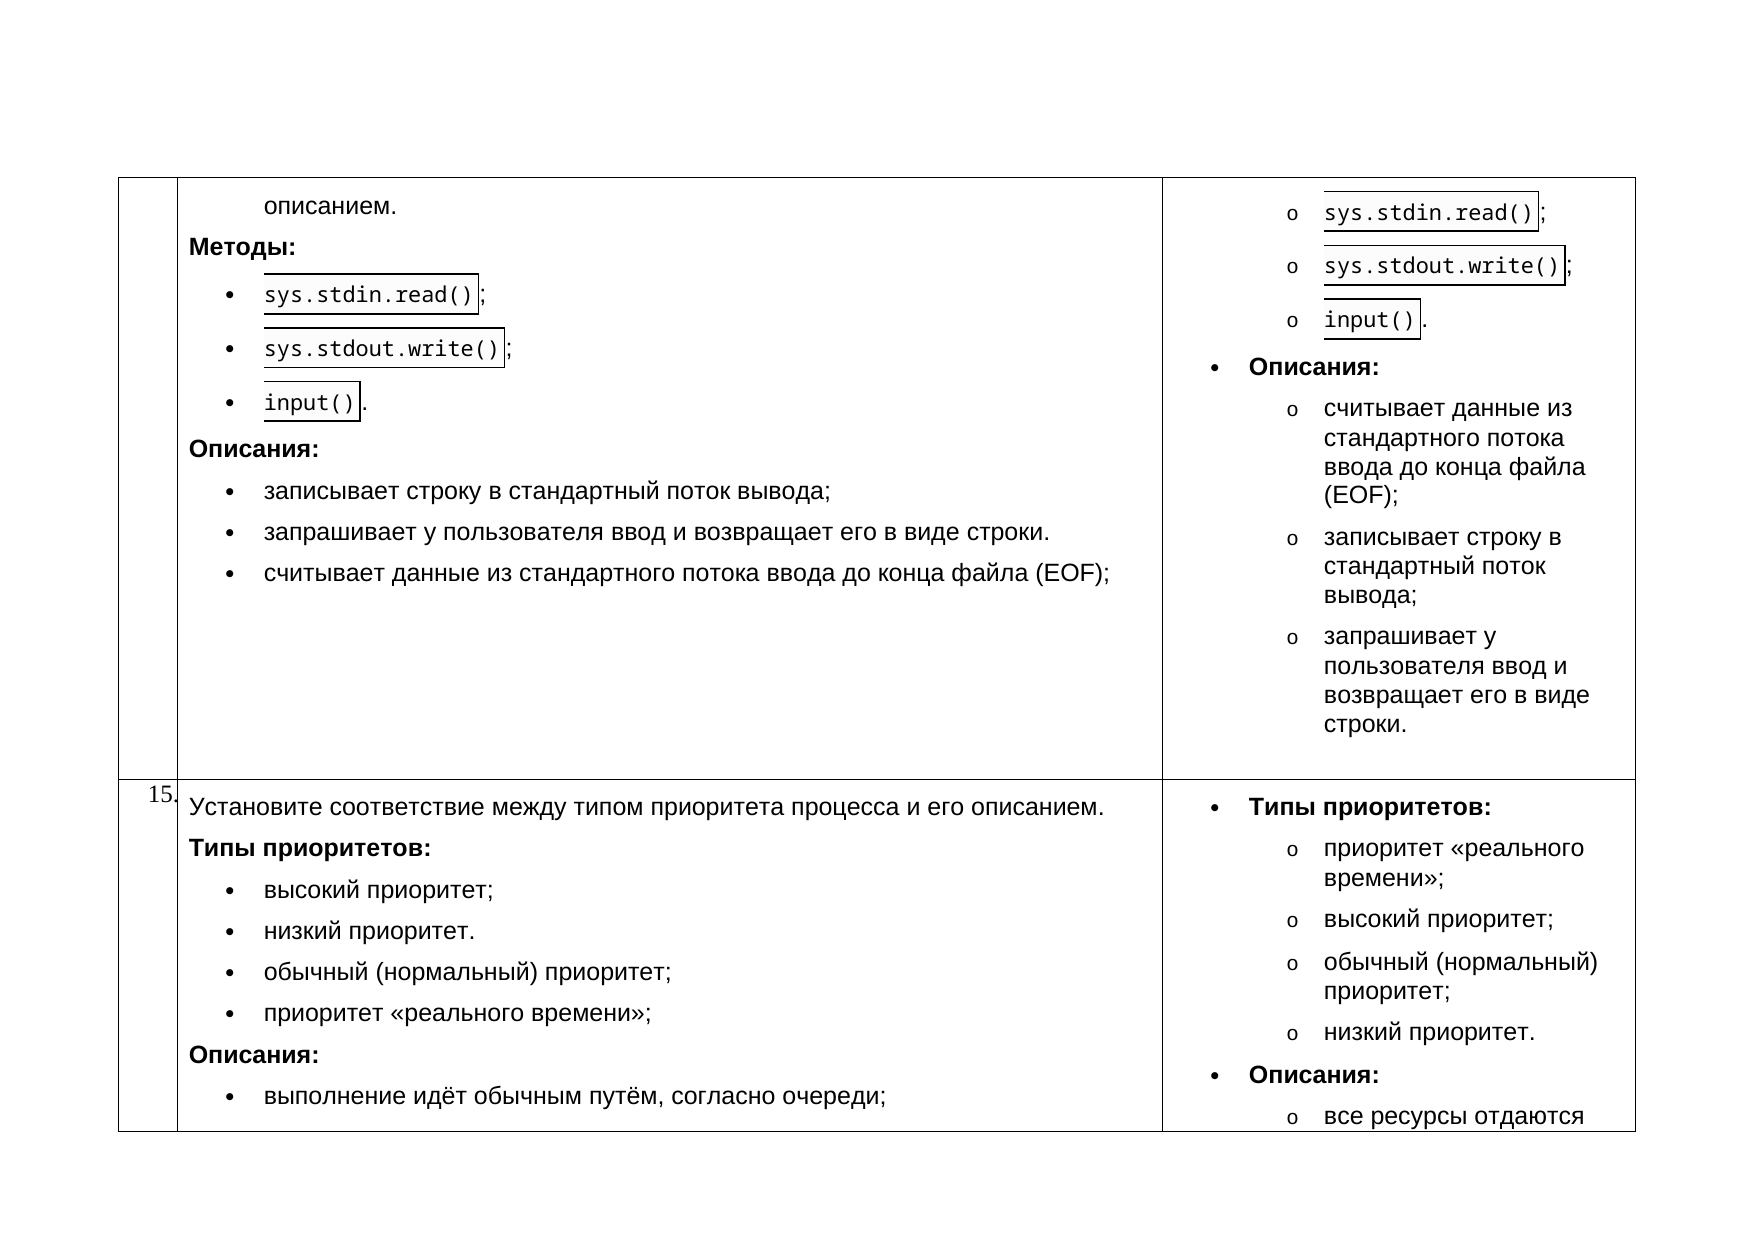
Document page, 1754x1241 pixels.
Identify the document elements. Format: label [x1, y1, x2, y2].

table_cell [119, 780, 177, 1131]
table_cell [1163, 178, 1635, 778]
table_cell [119, 178, 177, 778]
table_cell [1163, 780, 1635, 1131]
table_cell [178, 780, 1162, 1131]
table_cell [178, 178, 1162, 778]
